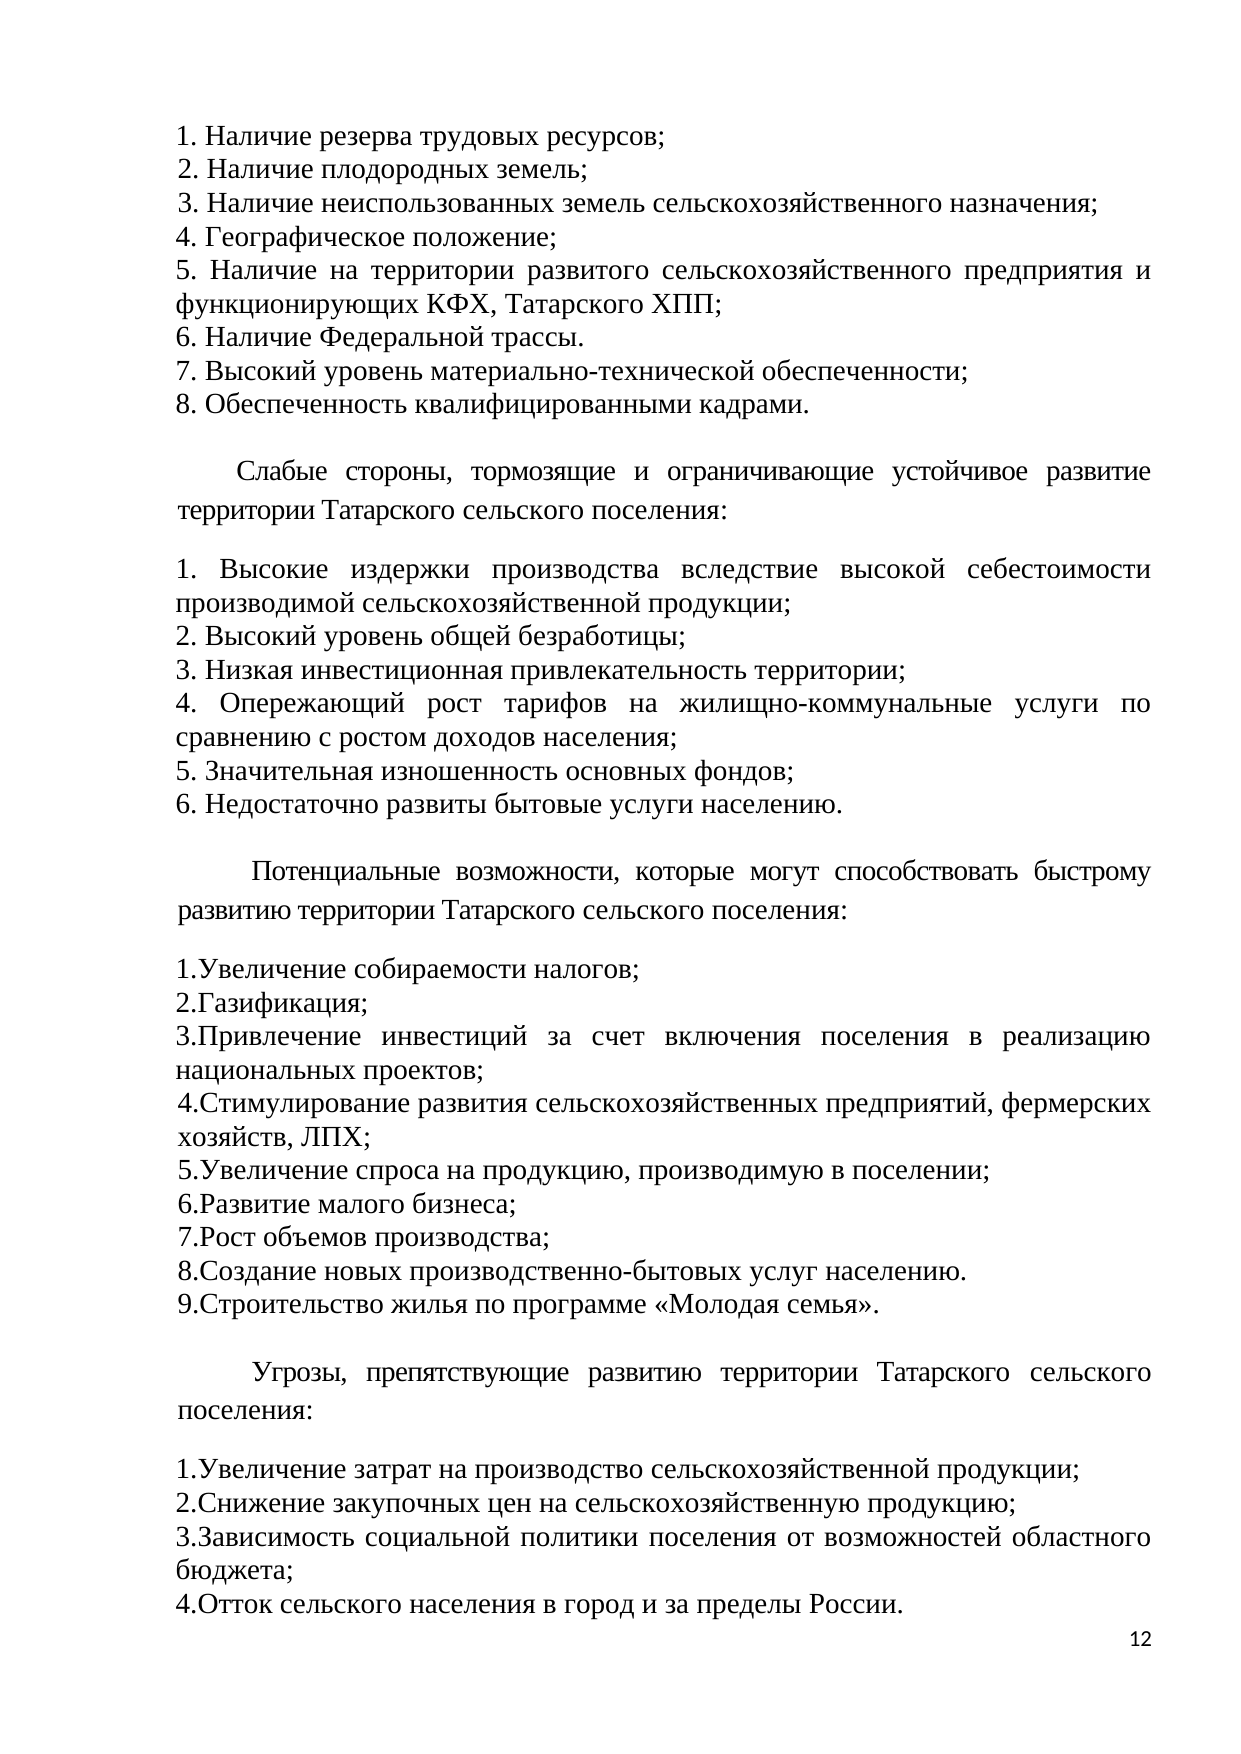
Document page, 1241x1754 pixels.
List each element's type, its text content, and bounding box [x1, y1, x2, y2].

text 1.Увеличение затрат на производство сельскохозяйственной продукции; [175, 1452, 1152, 1485]
text 1. Наличие резерва трудовых ресурсов; [175, 118, 1152, 152]
text 8.Создание новых производственно-бытовых услуг населению. [177, 1253, 1152, 1287]
text 6. Наличие Федеральной трассы. [175, 319, 1152, 353]
text 2. Высокий уровень общей безработицы; [175, 618, 1152, 652]
text 2.Газификация; [175, 985, 1152, 1018]
text 6.Развитие малого бизнеса; [177, 1186, 1152, 1219]
text 9.Строительство жилья по программе «Молодая семья». [177, 1287, 1152, 1320]
text 4. Опережающий рост тарифов на жилищно-коммунальные услуги по сравнению с ростом доходов населения; [175, 686, 1152, 753]
text Потенциальные возможности, которые могут способствовать быстрому развитию территории Татарского сельского поселения: [177, 853, 1152, 925]
text 1. Высокие издержки производства вследствие высокой себестоимости производимой сельскохозяйственной продукции; [175, 551, 1152, 618]
text 5.Увеличение спроса на продукцию, производимую в поселении; [177, 1152, 1152, 1186]
text Угрозы, препятствующие развитию территории Татарского сельского поселения: [177, 1354, 1152, 1426]
text 2.Снижение закупочных цен на сельскохозяйственную продукцию; [175, 1485, 1152, 1519]
text 3.Зависимость социальной политики поселения от возможностей областного бюджета; [175, 1519, 1152, 1586]
text 7. Высокий уровень материально-технической обеспеченности; [175, 353, 1152, 386]
text 5. Значительная изношенность основных фондов; [175, 753, 1152, 786]
text 3.Привлечение инвестиций за счет включения поселения в реализацию национальных проектов; [175, 1018, 1152, 1085]
text 2. Наличие плодородных земель; [177, 152, 1152, 185]
text 3. Низкая инвестиционная привлекательность территории; [175, 652, 1152, 686]
text 1.Увеличение собираемости налогов; [175, 951, 1152, 985]
text 3. Наличие неиспользованных земель сельскохозяйственного назначения; [177, 185, 1152, 219]
text 6. Недостаточно развиты бытовые услуги населению. [175, 786, 1152, 820]
text 4.Стимулирование развития сельскохозяйственных предприятий, фермерских хозяйств, ЛПХ; [177, 1085, 1152, 1152]
text 7.Рост объемов производства; [177, 1219, 1152, 1253]
text 4.Отток сельского населения в город и за пределы России. [175, 1586, 1152, 1619]
text Слабые стороны, тормозящие и ограничивающие устойчивое развитие территории Татарского сельского поселения: [177, 453, 1152, 526]
text 5. Наличие на территории развитого сельскохозяйственного предприятия и функционирующих КФХ, Татарского ХПП; [175, 252, 1152, 319]
text 4. Географическое положение; [175, 219, 1152, 252]
text 8. Обеспеченность квалифицированными кадрами. [175, 386, 1152, 420]
